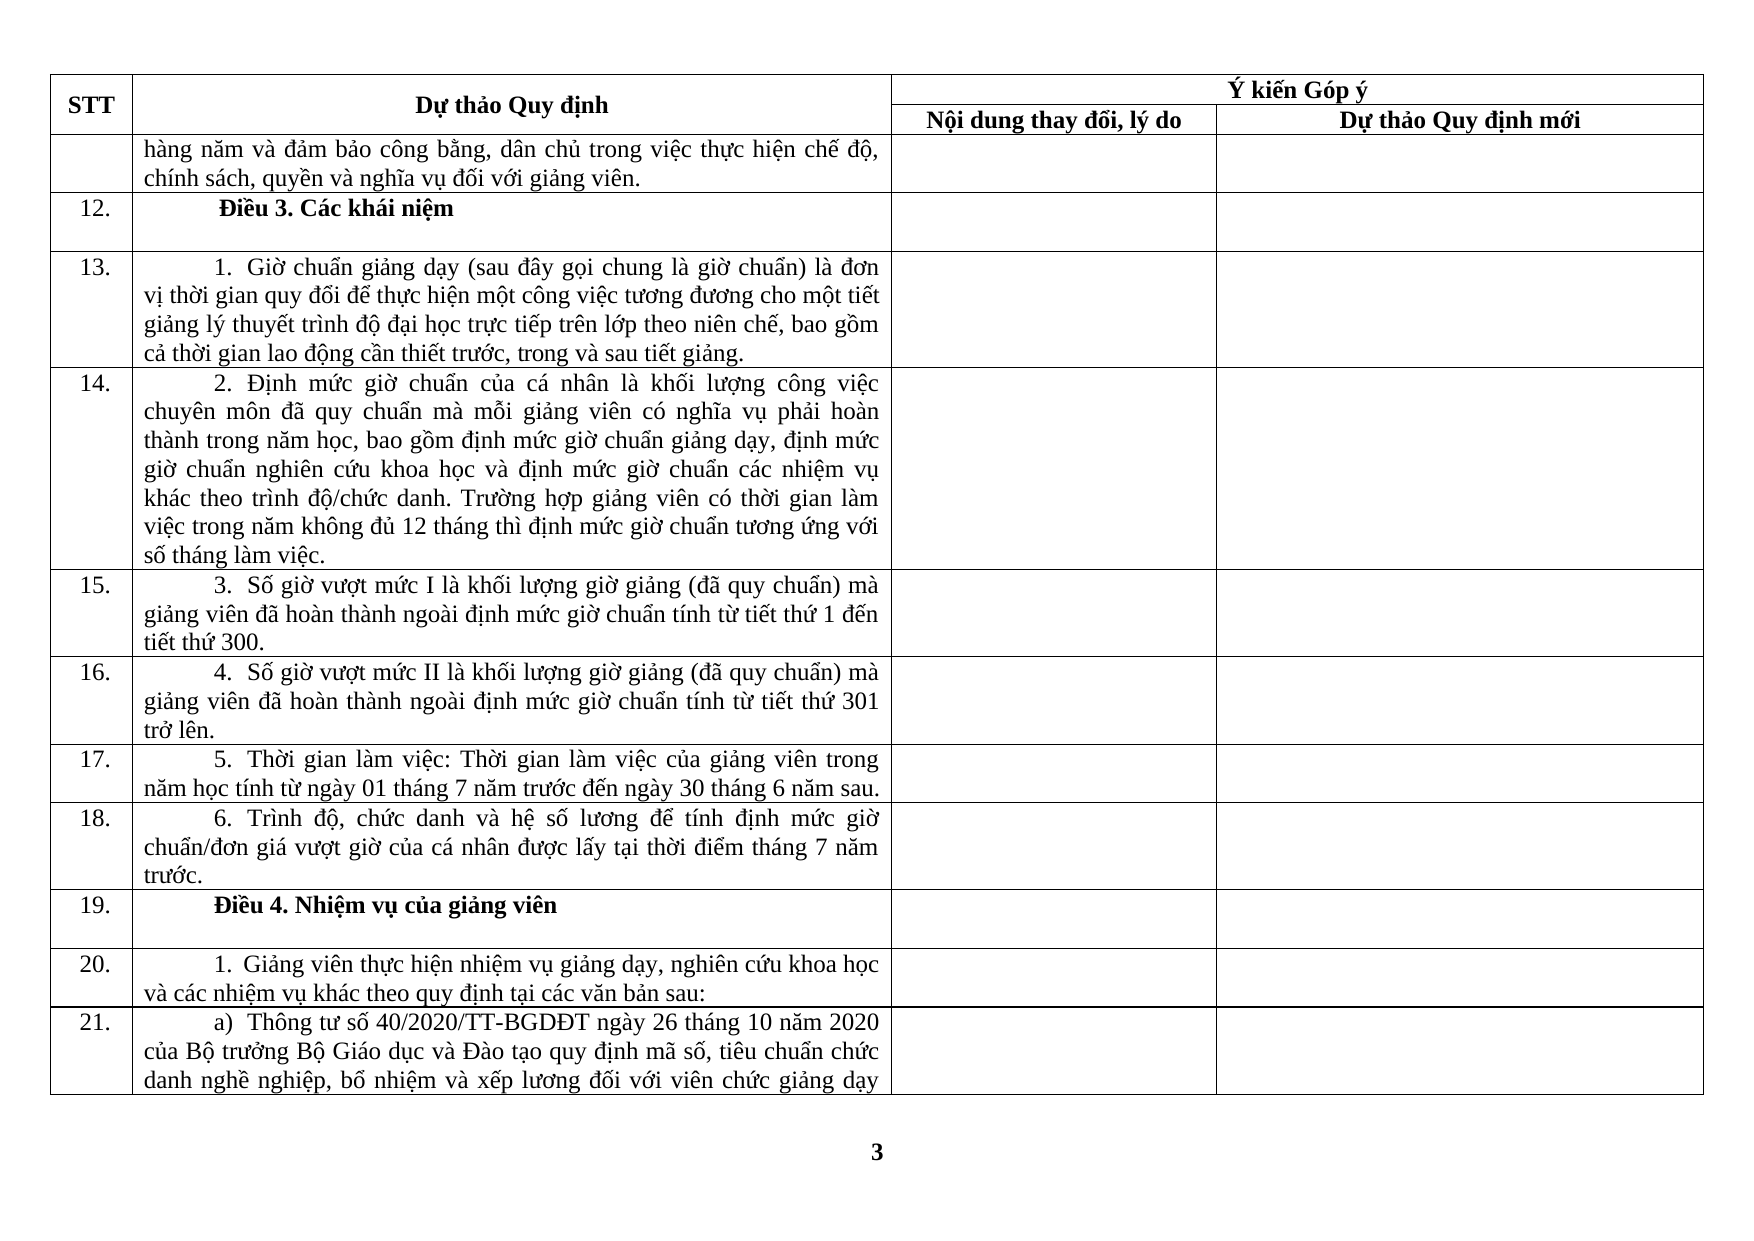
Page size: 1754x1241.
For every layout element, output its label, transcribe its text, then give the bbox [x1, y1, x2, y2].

table_cell [892, 570, 1216, 656]
table_cell Dự thảo Quy định mới [1217, 105, 1703, 133]
table_cell [51, 657, 132, 743]
table_cell [51, 949, 132, 1006]
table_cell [133, 1008, 891, 1094]
table_cell Nội dung thay đổi, lý do [892, 105, 1216, 133]
table_cell [892, 949, 1216, 1006]
table_cell [892, 890, 1216, 948]
table_cell [1217, 890, 1703, 948]
table_cell [1217, 657, 1703, 743]
table_cell [51, 570, 132, 656]
table_cell [1217, 570, 1703, 656]
table_cell [1217, 252, 1703, 367]
table_header Ý kiến Góp ý [892, 75, 1703, 104]
table_cell [892, 368, 1216, 569]
table_cell [892, 252, 1216, 367]
table_cell Điều 3. Các khái niệm [133, 193, 891, 251]
table_cell [1217, 803, 1703, 889]
table_cell [51, 1008, 132, 1094]
table_cell [892, 803, 1216, 889]
table_cell [1217, 1008, 1703, 1094]
table_cell [51, 135, 132, 192]
table_cell Định mức giờ chuẩn của cá nhân là khối lượng công việc chuyên môn đã quy chuẩn mà mỗi giảng viên có nghĩa vụ phải hoàn thành trong năm học, bao gồm định mức giờ chuẩn giảng dạy, định mức giờ chuẩn nghiên cứu khoa học và định mức giờ chuẩn các nhiệm vụ khác theo trình độ/chức danh. Trường hợp giảng viên có thời gian làm việc trong năm không đủ 12 tháng thì định mức giờ chuẩn tương ứng với số tháng làm việc. [133, 368, 891, 569]
table_cell [1217, 368, 1703, 569]
table_cell [892, 1008, 1216, 1094]
table_cell [51, 803, 132, 889]
table_cell [892, 135, 1216, 192]
table_cell [1217, 949, 1703, 1006]
table_cell [892, 193, 1216, 251]
table_cell [51, 368, 132, 569]
table_header STT [51, 75, 132, 133]
table_cell Số giờ vượt mức I là khối lượng giờ giảng (đã quy chuẩn) mà giảng viên đã hoàn thành ngoài định mức giờ chuẩn tính từ tiết thứ 1 đến tiết thứ 300. [133, 570, 891, 656]
table_cell [51, 193, 132, 251]
table_cell [1217, 135, 1703, 192]
table_cell [892, 657, 1216, 743]
table_cell Giảng viên thực hiện nhiệm vụ giảng dạy, nghiên cứu khoa học và các nhiệm vụ khác theo quy định tại các văn bản sau: [133, 949, 891, 1006]
table_cell [51, 252, 132, 367]
table_cell Điều 4. Nhiệm vụ của giảng viên [133, 890, 891, 948]
table_cell [51, 890, 132, 948]
table_cell Giờ chuẩn giảng dạy (sau đây gọi chung là giờ chuẩn) là đơn vị thời gian quy đổi để thực hiện một công việc tương đương cho một tiết giảng lý thuyết trình độ đại học trực tiếp trên lớp theo niên chế, bao gồm cả thời gian lao động cần thiết trước, trong và sau tiết giảng. [133, 252, 891, 367]
table_header Dự thảo Quy định [133, 75, 891, 133]
table_cell Số giờ vượt mức II là khối lượng giờ giảng (đã quy chuẩn) mà giảng viên đã hoàn thành ngoài định mức giờ chuẩn tính từ tiết thứ 301 trở lên. [133, 657, 891, 743]
table_cell Thời gian làm việc: Thời gian làm việc của giảng viên trong năm học tính từ ngày 01 tháng 7 năm trước đến ngày 30 tháng 6 năm sau. [133, 745, 891, 802]
table_cell [1217, 193, 1703, 251]
table_cell [1217, 745, 1703, 802]
table_cell [51, 745, 132, 802]
table_cell Trình độ, chức danh và hệ số lương để tính định mức giờ chuẩn/đơn giá vượt giờ của cá nhân được lấy tại thời điểm tháng 7 năm trước. [133, 803, 891, 889]
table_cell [133, 135, 891, 192]
table_cell [892, 745, 1216, 802]
